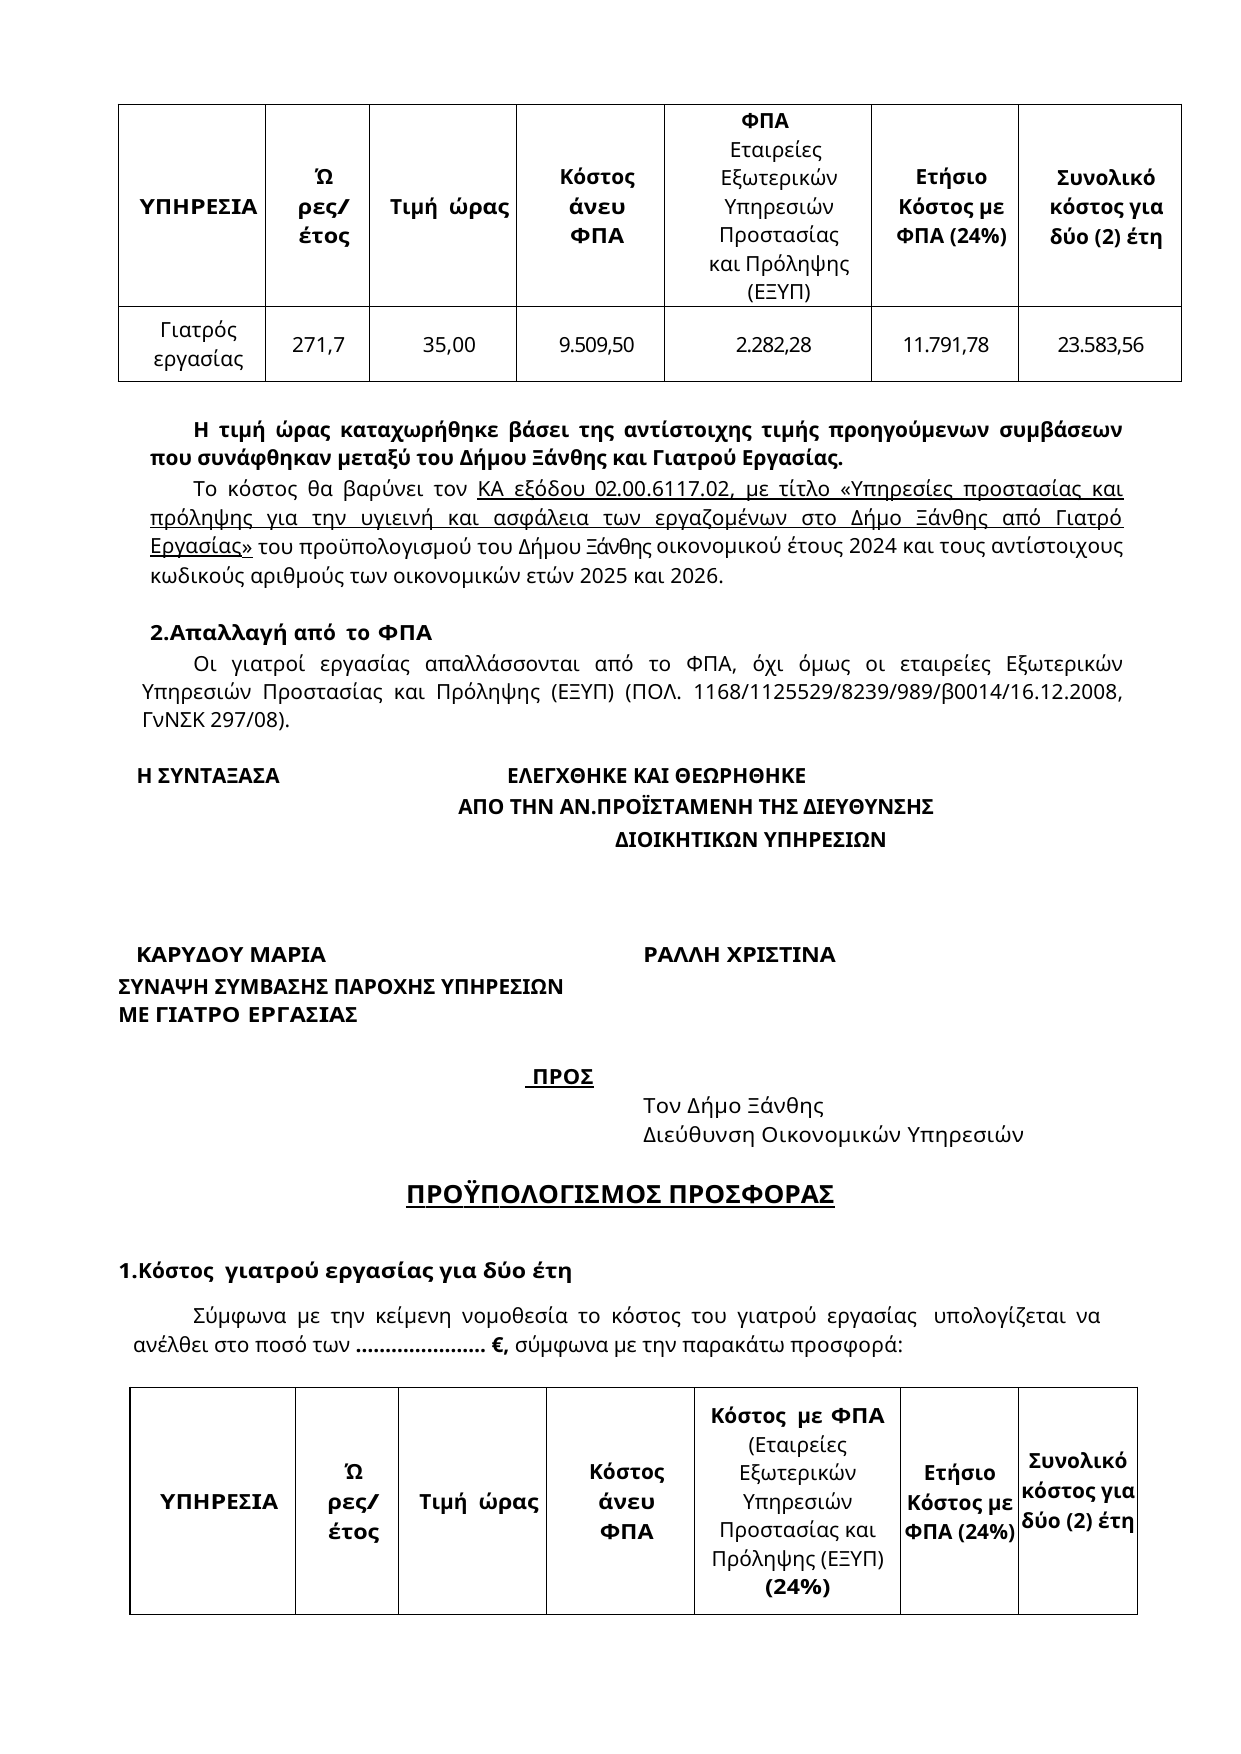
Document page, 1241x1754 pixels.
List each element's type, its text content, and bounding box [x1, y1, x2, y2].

text 2.Απαλλαγή από το ΦΠΑ [150, 618, 1124, 646]
table_cell 23.583,56 [1019, 307, 1181, 381]
table_header Ετήσιο Κόστος µε ΦΠΑ (24%) [872, 105, 1018, 306]
table_header Συνολικό κόστος για δύο (2) έτη [1019, 105, 1181, 306]
table_header Συνολικό κόστος για δύο (2) έτη [1019, 1388, 1137, 1614]
text ΚΑΡΥΔΟΥ ΜΑΡΙΑ ΡΑΛΛΗ ΧΡΙΣΤΙΝΑ [118, 940, 1082, 969]
table_header Τιµή ώρας [370, 105, 516, 306]
text 1.Κόστος γιατρού εργασίας για δύο έτη [118, 1257, 1124, 1285]
text ΜΕ ΓΙΑΤΡΟ ΕΡΓΑΣΙΑΣ [118, 1001, 1024, 1029]
table_header Ετήσιο Κόστος µε ΦΠΑ (24%) [901, 1388, 1018, 1614]
table_header ΥΠΗΡΕΣΙΑ [119, 105, 265, 306]
table_cell 9.509,50 [517, 307, 664, 381]
text Τον Δήμο Ξάνθης [568, 1092, 1122, 1120]
table_cell 2.282,28 [665, 307, 871, 381]
text ΑΠΟ ΤΗΝ ΑΝ.ΠΡΟΪΣΤΑΜΕΝΗ ΤΗΣ ΔΙΕΥΘΥΝΣΗΣ [118, 792, 1122, 821]
table_header Κόστος άνευ ΦΠΑ [517, 105, 664, 306]
text ΣΥΝΑΨΗ ΣΥΜΒΑΣΗΣ ΠΑΡΟΧΗΣ ΥΠΗΡΕΣΙΩΝ [118, 972, 1122, 1001]
text Διεύθυνση Οικονομικών Υπηρεσιών [568, 1120, 1122, 1148]
table_header Ώρες/έτος [266, 105, 369, 306]
text Το κόστος θα βαρύνει τον ΚΑ εξόδου 02.00.6117.02, µε τίτλο «Υπηρεσίες προστασίας και πρόληψης για την υγιεινή και ασφάλεια των εργαζομένων στο Δήμο Ξάνθης από Γιατρό Εργασίας» του προϋπολογισμού του Δήμου Ξάνθης οικονομικού έτους 2024 και τους αντίστοιχους κωδικούς αριθμούς των οικονομικών ετών 2025 και 2026. [150, 474, 1124, 527]
text Σύμφωνα µε την κείμενη νομοθεσία το κόστος του γιατρού εργασίας υπολογίζεται να ανέλθει στο ποσό των …………………. €, σύμφωνα µε την παρακάτω προσφορά: [133, 1301, 1100, 1358]
table_header Κόστος µε ΦΠΑ (Εταιρείες Εξωτερικών Υπηρεσιών Προστασίας και Πρόληψης (ΕΞΥΠ) (24%) [695, 1388, 900, 1614]
text Το κόστος θα βαρύνει τον ΚΑ εξόδου 02.00.6117.02, µε τίτλο «Υπηρεσίες προστασίας και πρόληψης για την υγιεινή και ασφάλεια των εργαζομένων στο Δήμο Ξάνθης από Γιατρό Εργασίας» του προϋπολογισμού του Δήμου Ξάνθης οικονομικού έτους 2024 και τους αντίστοιχους κωδικούς αριθμούς των οικονομικών ετών 2025 και 2026. [150, 528, 1124, 589]
text ΠΡΟΫΠΟΛΟΓΙΣΜΟΣ ΠΡΟΣΦΟΡΑΣ [118, 1177, 1122, 1211]
table_header Τιµή ώρας [399, 1388, 546, 1614]
table_cell 271,7 [266, 307, 369, 381]
text Η ΣΥΝΤΑΞΑΣΑ ΕΛΕΓΧΘΗΚΕ ΚΑΙ ΘΕΩΡΗΘΗΚΕ [118, 761, 1122, 789]
table_header Κόστος άνευ ΦΠΑ [547, 1388, 694, 1614]
text ΔΙΟΙΚΗΤΙΚΩΝ ΥΠΗΡΕΣΙΩΝ [116, 825, 1011, 853]
table_header ΥΠΗΡΕΣΙΑ [131, 1388, 295, 1614]
table_header Ώρες/έτος [296, 1388, 398, 1614]
text ΠΡΟΣ [118, 1057, 1122, 1092]
table_cell 35,00 [370, 307, 516, 381]
table_cell 11.791,78 [872, 307, 1018, 381]
text Η τιμή ώρας καταχωρήθηκε βάσει της αντίστοιχης τιμής προηγούμενων συμβάσεων που συνάφθηκαν μεταξύ του Δήμου Ξάνθης και Γιατρού Εργασίας. [150, 415, 1124, 472]
table_header ΦΠΑ Εταιρείες Εξωτερικών Υπηρεσιών Προστασίας και Πρόληψης (ΕΞΥΠ) [665, 105, 871, 306]
table_cell Γιατρός εργασίας [119, 307, 265, 381]
text Οι γιατροί εργασίας απαλλάσσονται από το ΦΠΑ, όχι όµως οι εταιρείες Εξωτερικών Υπηρεσιών Προστασίας και Πρόληψης (ΕΞΥΠ) (ΠΟΛ. 1168/1125529/8239/989/β0014/16.12.2008, ΓνΝΣΚ 297/08). [142, 649, 1123, 734]
